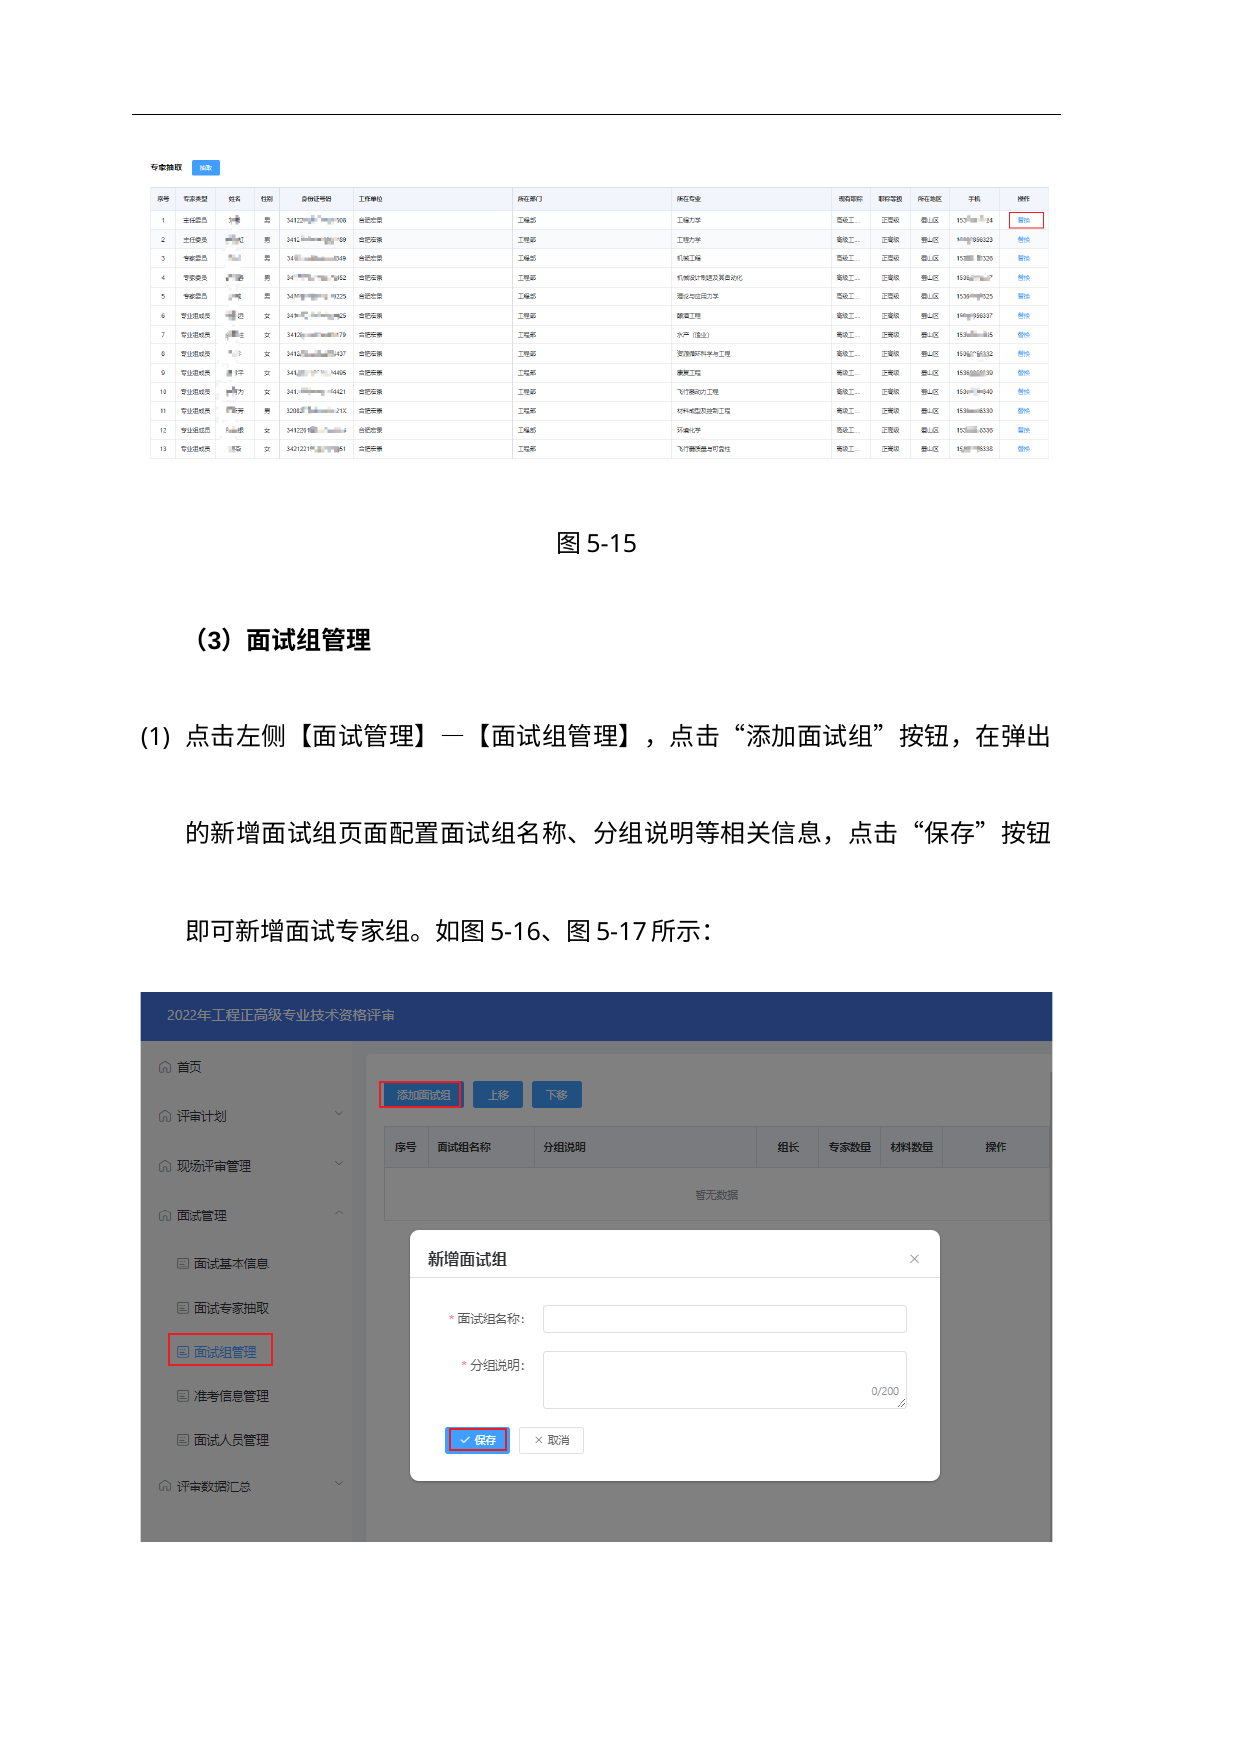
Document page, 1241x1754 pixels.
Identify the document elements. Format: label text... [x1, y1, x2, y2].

list 点击左侧【面试管理】—【面试组管理】，点击“添加面试组”按钮，在弹出的新增面试组页面配置面试组名称、分组说明等相关信息，点击“保存”按钮即可新增面试专家组。如图5-16、图5-17所示： [141, 702, 1053, 962]
list 图5-15 [141, 509, 1053, 574]
picture [140, 992, 1053, 1542]
subtitle 面试组管理 [141, 606, 1053, 671]
picture [141, 156, 1053, 459]
